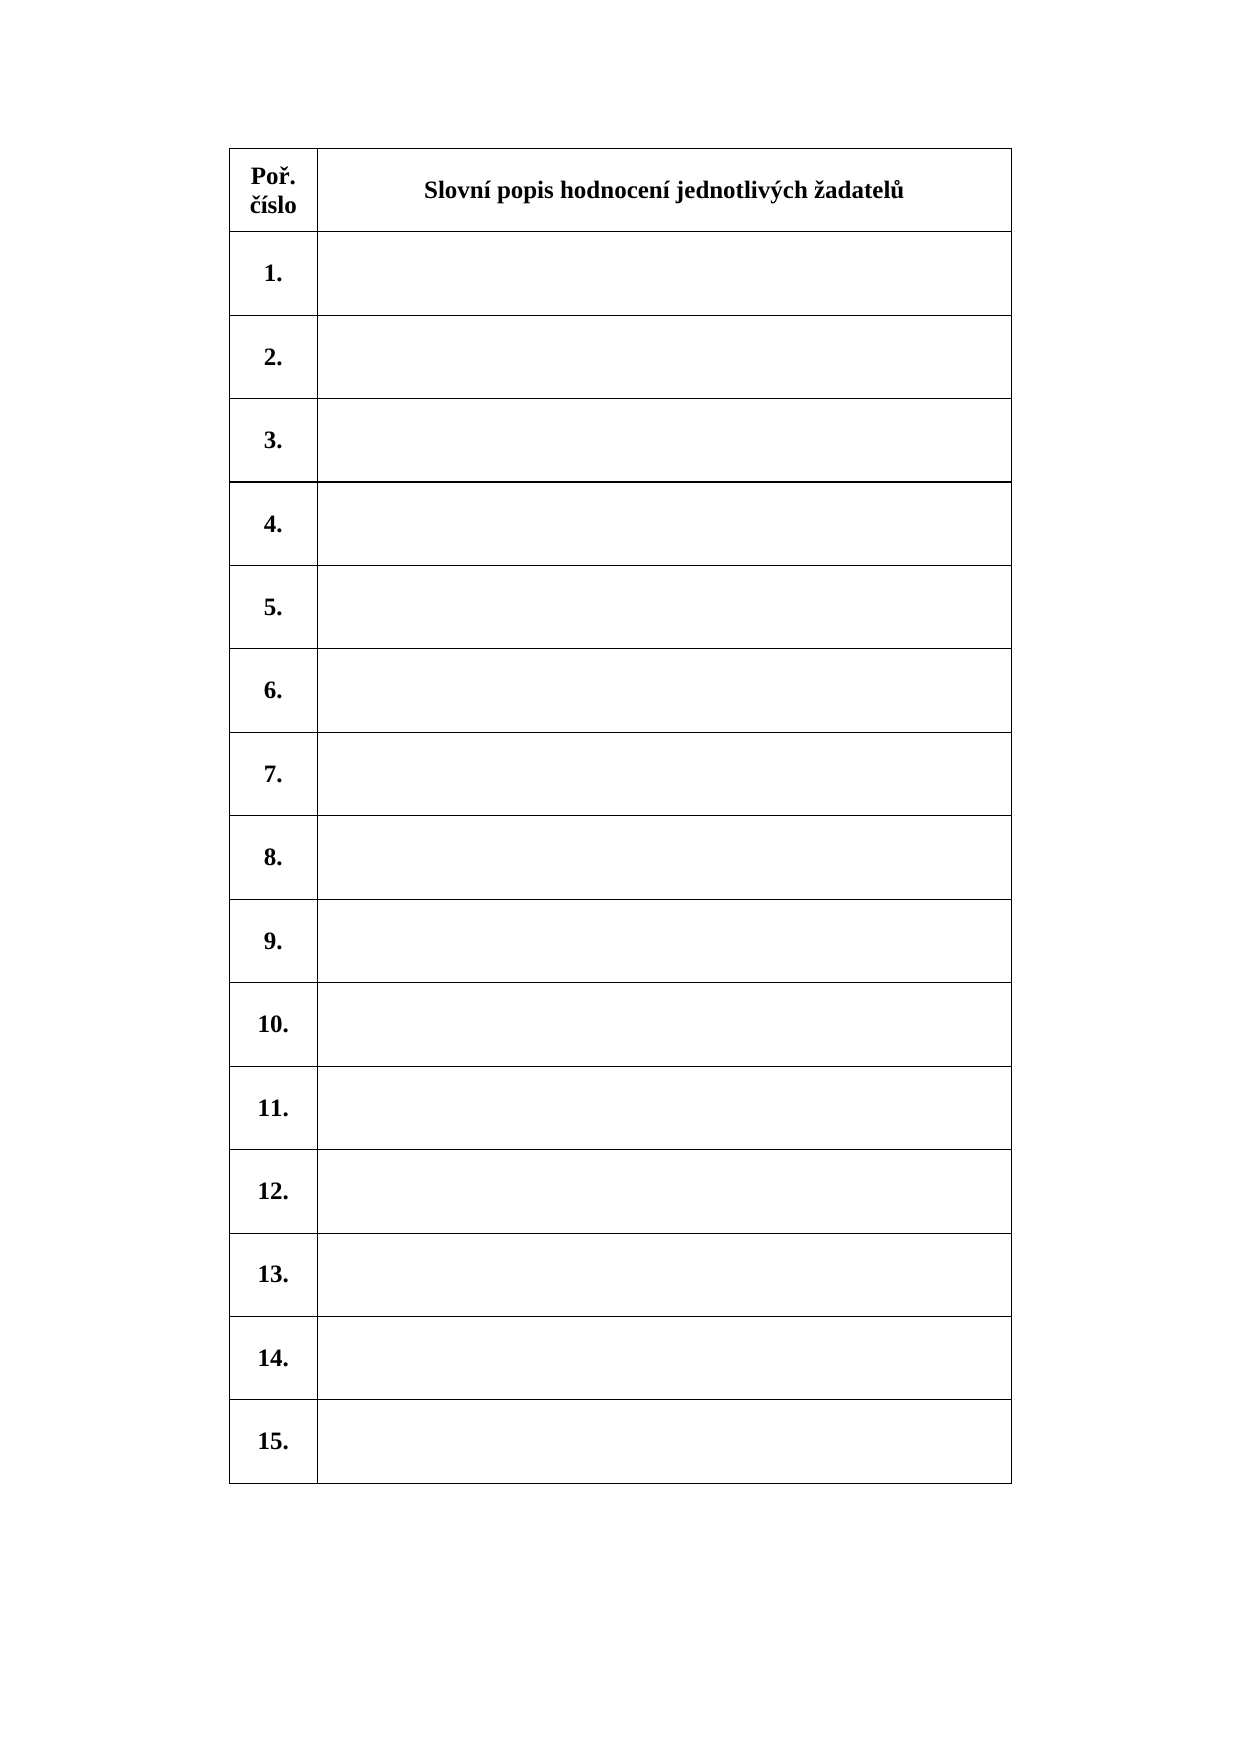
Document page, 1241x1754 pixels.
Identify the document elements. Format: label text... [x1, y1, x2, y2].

table_cell [318, 399, 1011, 481]
table_cell [318, 983, 1011, 1066]
table_cell 15. [230, 1400, 317, 1483]
table_cell 5. [230, 566, 317, 648]
table_cell [318, 232, 1011, 314]
table_cell 13. [230, 1234, 317, 1316]
table_cell [318, 733, 1011, 815]
table_cell 9. [230, 900, 317, 982]
table_cell 7. [230, 733, 317, 815]
table_cell 8. [230, 816, 317, 899]
table_cell [318, 1150, 1011, 1232]
table_cell [318, 816, 1011, 899]
table_cell 12. [230, 1150, 317, 1232]
table_cell 14. [230, 1317, 317, 1399]
table_cell [318, 566, 1011, 648]
table_cell [318, 483, 1011, 565]
table_cell 3. [230, 399, 317, 481]
table_cell [318, 316, 1011, 398]
table_cell [318, 900, 1011, 982]
table_cell 11. [230, 1067, 317, 1149]
table_header Poř. číslo [230, 149, 317, 231]
table_cell 6. [230, 649, 317, 732]
table_cell [318, 649, 1011, 732]
table_cell 4. [230, 483, 317, 565]
table_cell [318, 1067, 1011, 1149]
table_cell [318, 1317, 1011, 1399]
table_cell 1. [230, 232, 317, 314]
table_header Slovní popis hodnocení jednotlivých žadatelů [318, 149, 1011, 231]
table_cell [318, 1400, 1011, 1483]
table_cell 2. [230, 316, 317, 398]
table_cell 10. [230, 983, 317, 1066]
table_cell [318, 1234, 1011, 1316]
